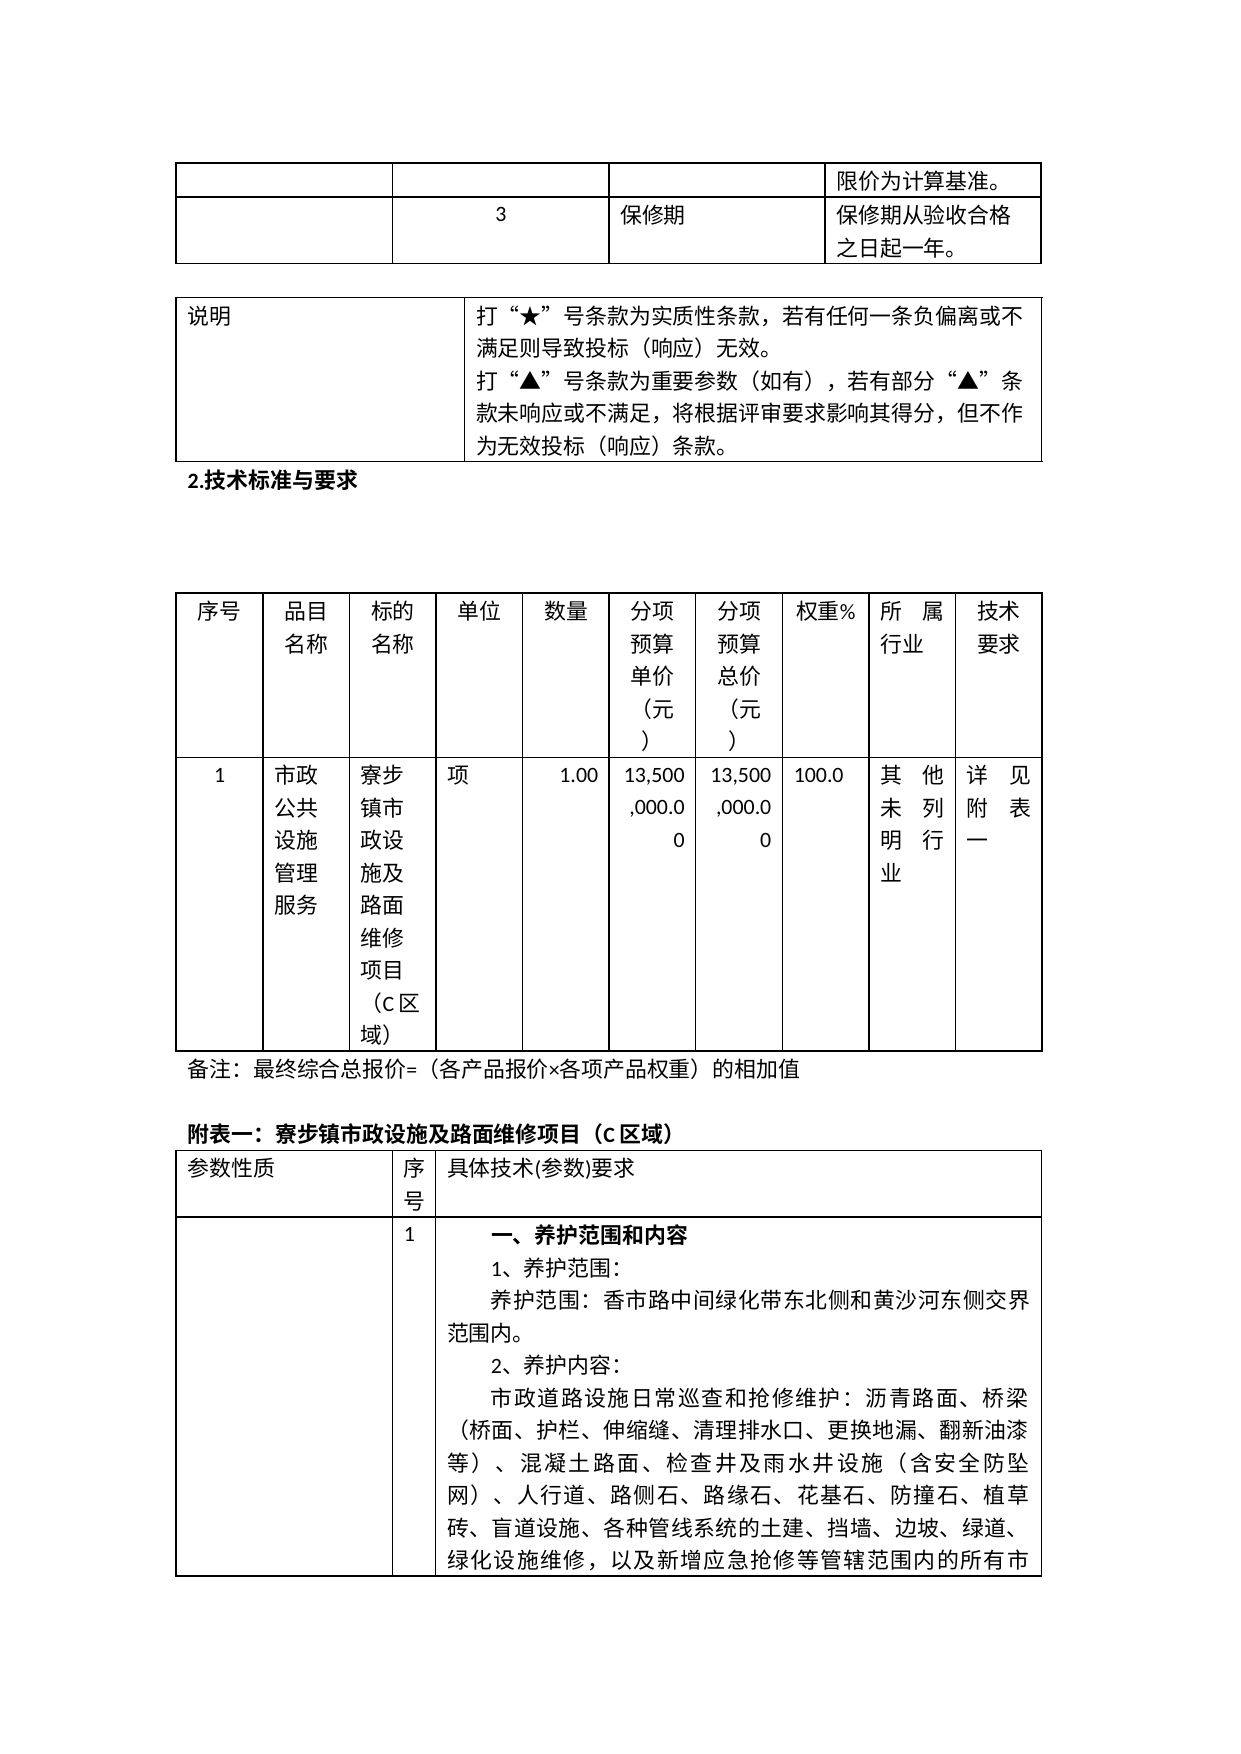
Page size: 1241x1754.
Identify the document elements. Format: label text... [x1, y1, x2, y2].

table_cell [826, 164, 1040, 196]
table_header 说明 [177, 298, 464, 461]
table_cell 寮步镇市政设施及路面维修项目（C区域） [350, 758, 435, 1050]
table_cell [610, 164, 824, 196]
text 附表一：寮步镇市政设施及路面维修项目（C区域） [187, 1117, 1053, 1149]
table_cell 项 [437, 758, 522, 1050]
table_cell 保修期 [610, 198, 824, 263]
table_cell [177, 198, 392, 263]
table_header 打“★”号条款为实质性条款，若有任何一条负偏离或不满足则导致投标（响应）无效。 打“▲”号条款为重要参数（如有），若有部分“▲”条款未响应或不满足，将根据评审要求影响其得分，但不作为无效投标（响应）条款。 [465, 298, 1041, 461]
table_cell 3 [393, 198, 608, 263]
table_header 序号 [177, 594, 262, 756]
table_cell 市政公共设施管理服务 [264, 758, 349, 1050]
table_cell 2 [393, 164, 608, 196]
table_cell 详见附表一 [956, 758, 1041, 1050]
table_cell 1 [177, 758, 262, 1050]
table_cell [436, 1218, 1041, 1575]
table_cell 13,500,000.00 [696, 758, 782, 1050]
table_header 数量 [523, 594, 608, 756]
table_cell 保修期从验收合格之日起一年。 [826, 198, 1040, 263]
table_cell 13,500,000.00 [610, 758, 695, 1050]
table_header 标的名称 [350, 594, 435, 756]
table_header 参数性质 [177, 1151, 392, 1216]
table_header 品目名称 [264, 594, 349, 756]
table_cell [177, 164, 392, 196]
table_header 权重% [783, 594, 868, 756]
text 2.技术标准与要求 [187, 462, 1053, 495]
text 备注：最终综合总报价=（各产品报价×各项产品权重）的相加值 [187, 1052, 1053, 1084]
table_header 所属行业 [870, 594, 955, 756]
table_header 具体技术(参数)要求 [436, 1151, 1041, 1216]
table_cell 其他未列明行业 [870, 758, 955, 1050]
table_header 技术要求 [956, 594, 1041, 756]
table_cell 1.00 [523, 758, 608, 1050]
table_cell 1 [393, 1218, 435, 1575]
table_cell [177, 1218, 392, 1575]
table_header 分项预算总价（元） [696, 594, 782, 756]
table_header 分项预算单价（元） [610, 594, 695, 756]
table_cell 100.0 [783, 758, 868, 1050]
table_header 序号 [393, 1151, 435, 1216]
table_header 单位 [437, 594, 522, 756]
